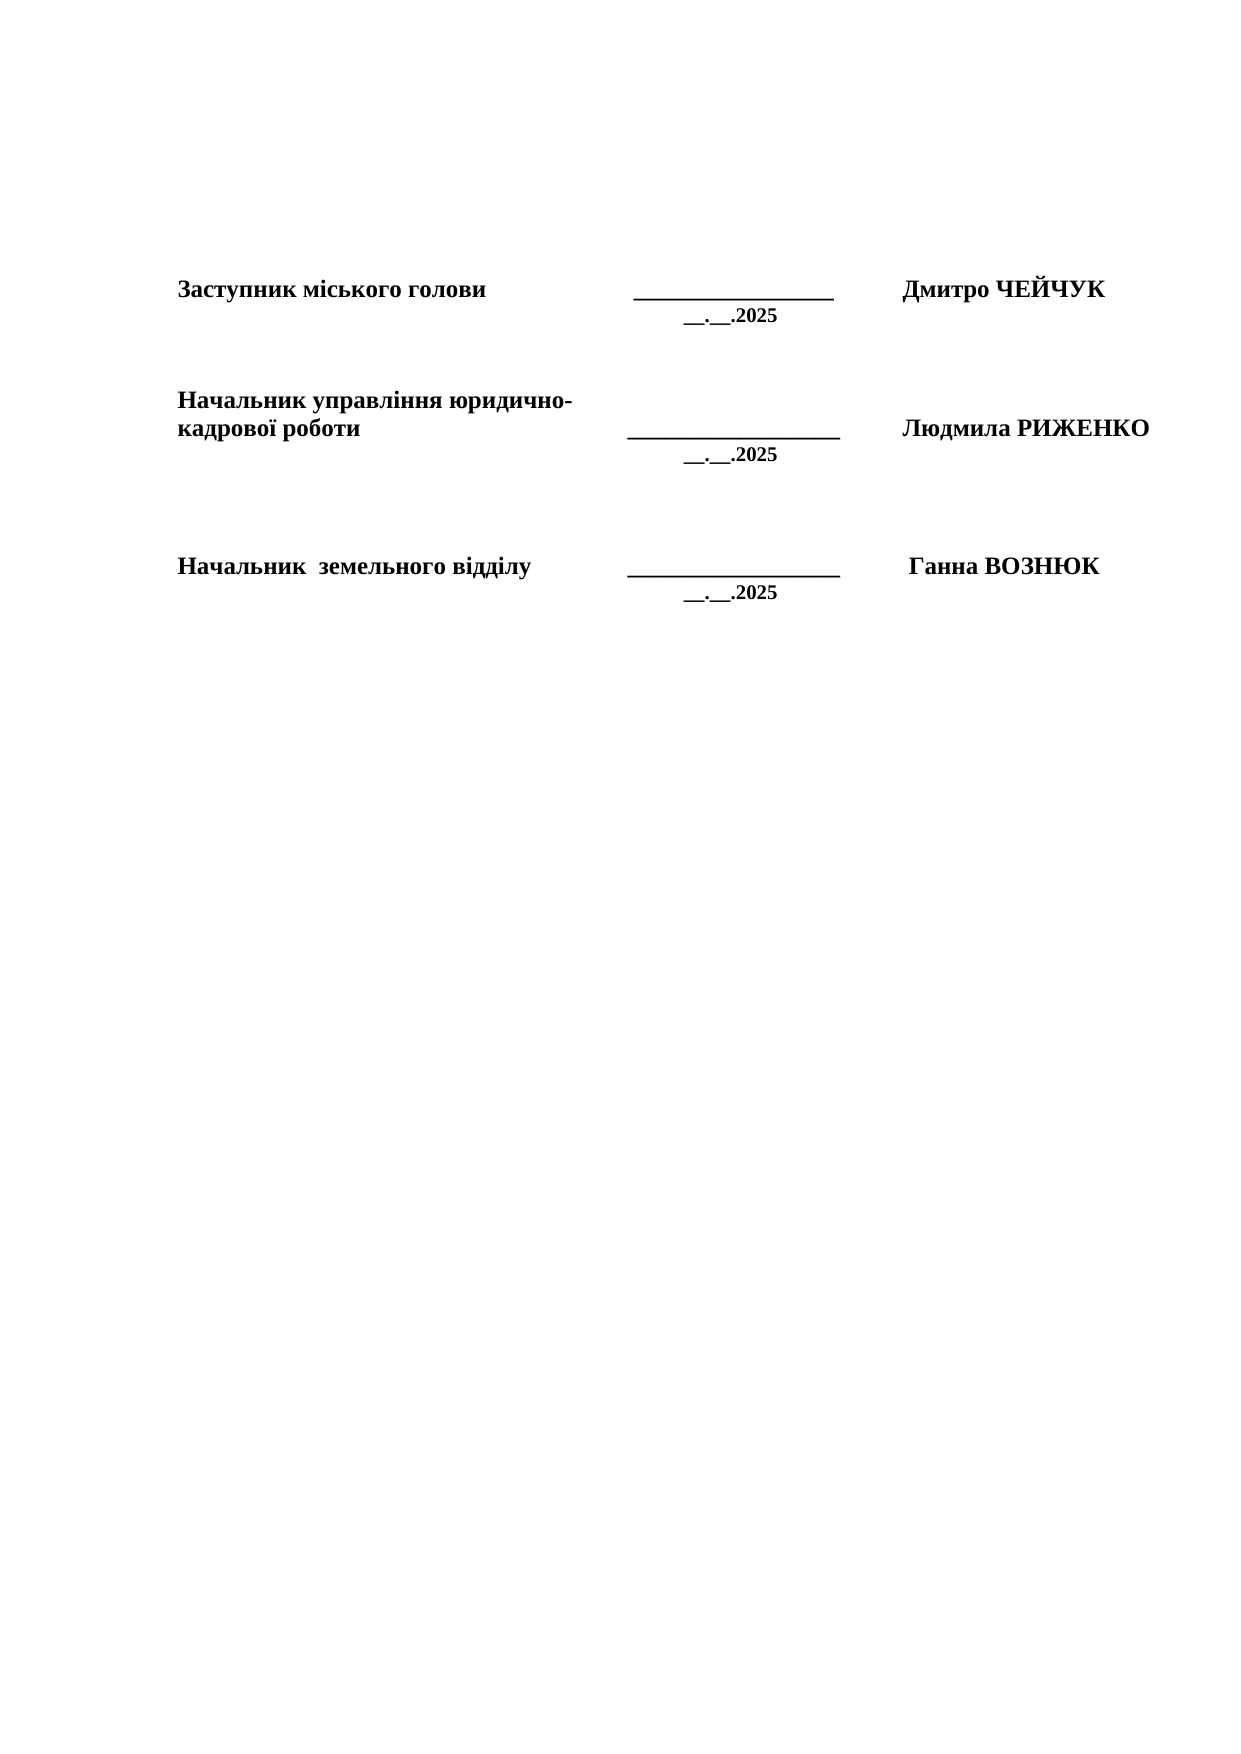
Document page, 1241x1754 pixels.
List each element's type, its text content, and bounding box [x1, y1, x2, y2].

text кадрової роботи _________________ Людмила РИЖЕНКО [177, 413, 1181, 442]
text __.__.2025 [177, 580, 1181, 604]
text Начальник управління юридично- [177, 356, 1181, 413]
text __.__.2025 [177, 442, 1181, 551]
text Заступник міського голови ________________ Дмитро ЧЕЙЧУК [177, 274, 1181, 303]
text __.__.2025 [177, 303, 1181, 327]
text Начальник земельного відділу _________________ Ганна ВОЗНЮК [177, 551, 1181, 580]
